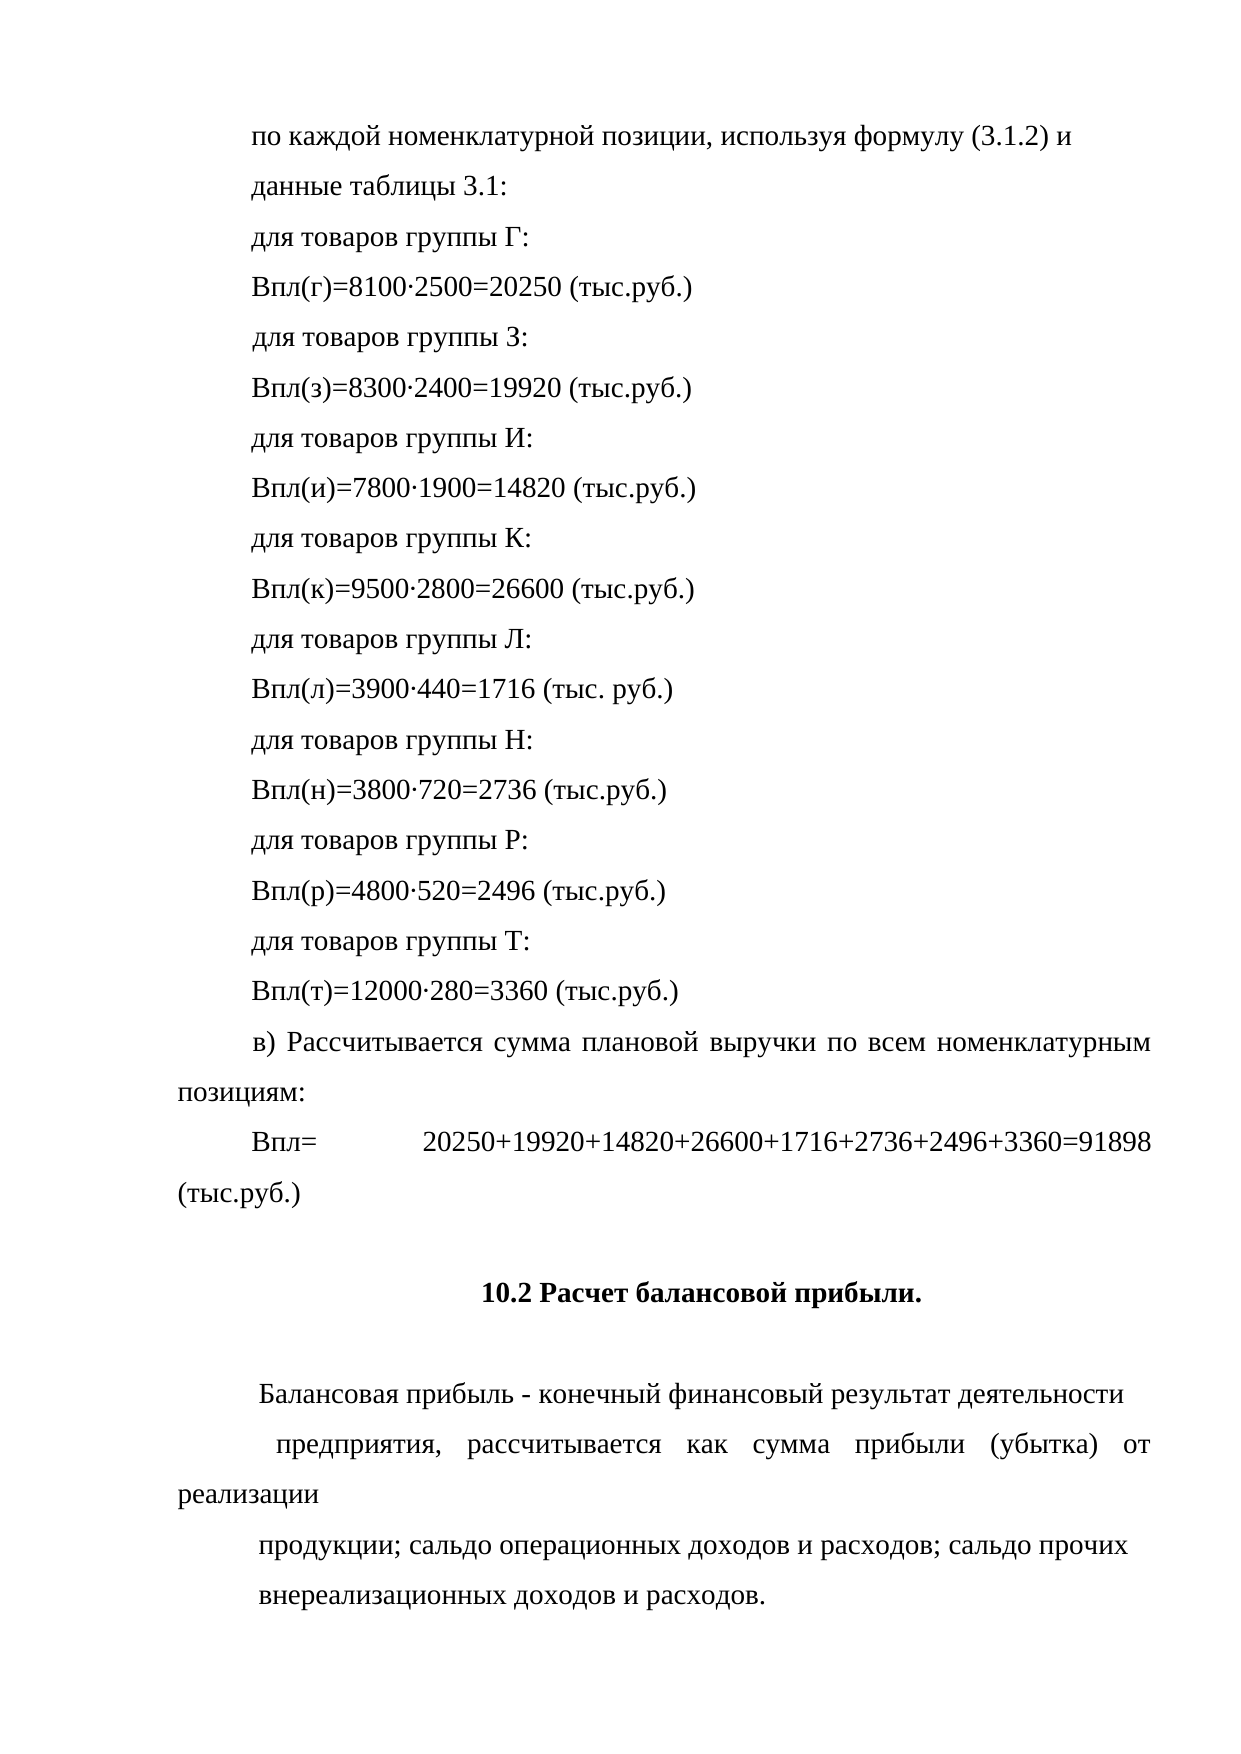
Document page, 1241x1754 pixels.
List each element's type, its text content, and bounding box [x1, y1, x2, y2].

text Впл(р)=4800∙520=2496 (тыс.руб.) [177, 873, 1152, 906]
text для товаров группы Г: [177, 219, 1152, 252]
text Впл(к)=9500∙2800=26600 (тыс.руб.) [177, 571, 1152, 604]
text Балансовая прибыль - конечный финансовый результат деятельности [177, 1376, 1152, 1409]
text предприятия, рассчитывается как сумма прибыли (убытка) от реализации [177, 1426, 1152, 1510]
text для товаров группы И: [177, 420, 1152, 453]
text по каждой номенклатурной позиции, используя формулу (3.1.2) и [177, 118, 1152, 152]
text для товаров группы Н: [177, 722, 1152, 755]
text 10.2 Расчет балансовой прибыли. [177, 1275, 1152, 1309]
text внереализационных доходов и расходов. [177, 1577, 1152, 1611]
text Впл= 20250+19920+14820+26600+1716+2736+2496+3360=91898 (тыс.руб.) [177, 1124, 1152, 1208]
text продукции; сальдо операционных доходов и расходов; сальдо прочих [177, 1527, 1152, 1560]
text для товаров группы К: [177, 521, 1152, 554]
text для товаров группы З: [177, 319, 1152, 353]
text Впл(н)=3800∙720=2736 (тыс.руб.) [177, 772, 1152, 806]
text Впл(г)=8100∙2500=20250 (тыс.руб.) [177, 269, 1152, 303]
text для товаров группы Т: [177, 923, 1152, 957]
text Впл(т)=12000∙280=3360 (тыс.руб.) [177, 973, 1152, 1007]
text для товаров группы Р: [177, 822, 1152, 856]
text Впл(з)=8300∙2400=19920 (тыс.руб.) [177, 370, 1152, 403]
text Впл(л)=3900∙440=1716 (тыс. руб.) [177, 672, 1152, 705]
text данные таблицы 3.1: [177, 168, 1152, 202]
text в) Рассчитывается сумма плановой выручки по всем номенклатурным позициям: [177, 1024, 1152, 1108]
text для товаров группы Л: [177, 621, 1152, 655]
text Впл(и)=7800∙1900=14820 (тыс.руб.) [177, 470, 1152, 504]
